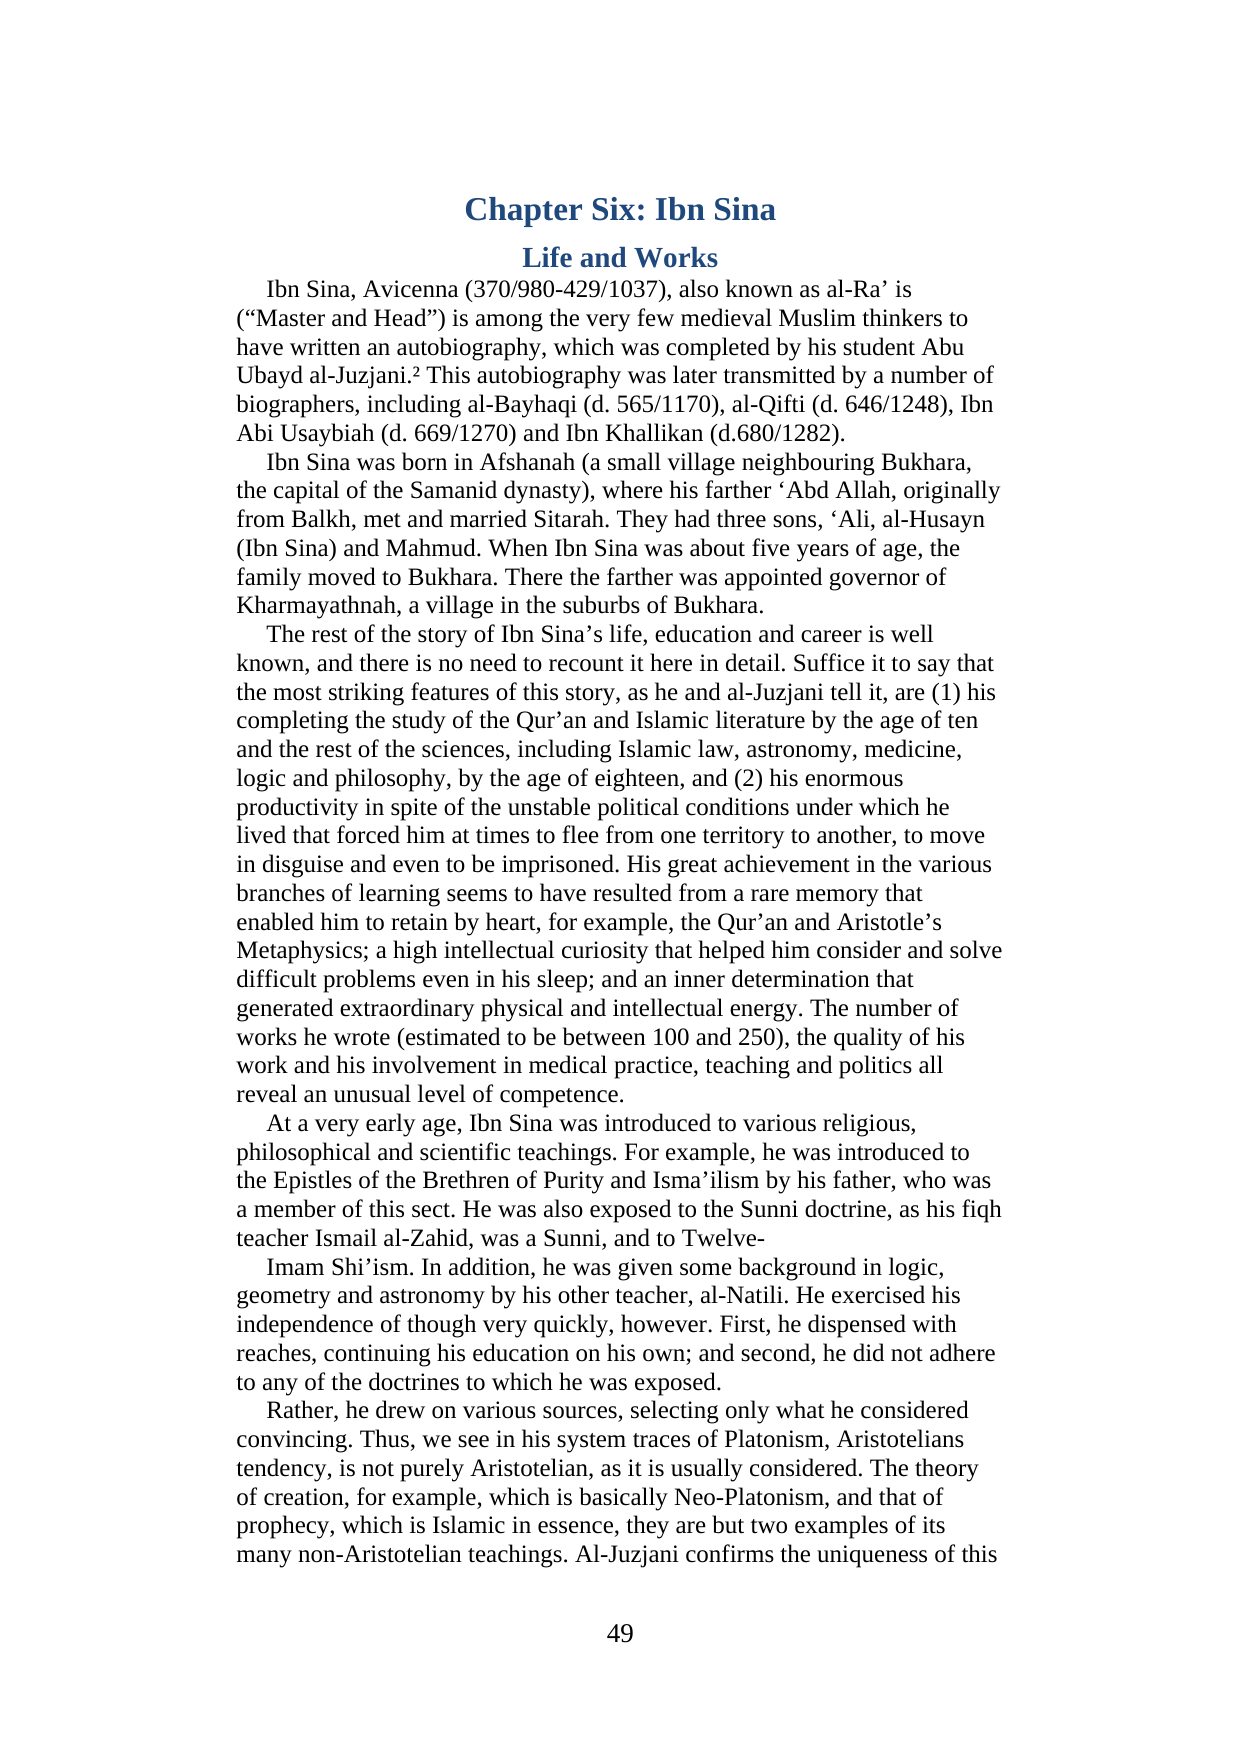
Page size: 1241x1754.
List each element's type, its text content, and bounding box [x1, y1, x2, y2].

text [236, 1395, 1004, 1568]
text The rest of the story of Ibn Sina’s life, education and career is well known, and there is no need to recount it here in detail. Suffice it to say that the most striking features of this story, as he and al-Juzjani tell it, are (1) his completing the study of the Qur’an and Islamic literature by the age of ten and the rest of the sciences, including Islamic law, astronomy, medicine, logic and philosophy, by the age of eighteen, and (2) his enormous productivity in spite of the unstable political conditions under which he lived that forced him at times to flee from one territory to another, to move in disguise and even to be imprisoned. His great achievement in the various branches of learning seems to have resulted from a rare memory that enabled him to retain by heart, for example, the Qur’an and Aristotle’s Metaphysics; a high intellectual curiosity that helped him consider and solve difficult problems even in his sleep; and an inner determination that generated extraordinary physical and intellectual energy. The number of works he wrote (estimated to be between 100 and 250), the quality of his work and his involvement in medical practice, teaching and politics all reveal an unusual level of competence. [236, 619, 1004, 1108]
subtitle Chapter Six: Ibn Sina [236, 190, 1004, 228]
text Ibn Sina was born in Afshanah (a small village neighbouring Bukhara, the capital of the Samanid dynasty), where his farther ‘Abd Allah, originally from Balkh, met and married Sitarah. They had three sons, ‘Ali, al-Husayn (Ibn Sina) and Mahmud. When Ibn Sina was about five years of age, the family moved to Bukhara. There the farther was appointed governor of Kharmayathnah, a village in the suburbs of Bukhara. [236, 447, 1004, 619]
text Ibn Sina, Avicenna (370/980-429/1037), also known as al-Ra’ is (“Master and Head”) is among the very few medieval Muslim thinkers to have written an autobiography, which was completed by his student Abu Ubayd al-Juzjani.² This autobiography was later transmitted by a number of biographers, including al-Bayhaqi (d. 565/1170), al-Qifti (d. 646/1248), Ibn Abi Usaybiah (d. 669/1270) and Ibn Khallikan (d.680/1282). [236, 274, 1004, 447]
text Imam Shi’ism. In addition, he was given some background in logic, geometry and astronomy by his other teacher, al-Natili. He exercised his independence of though very quickly, however. First, he dispensed with reaches, continuing his education on his own; and second, he did not adhere to any of the doctrines to which he was exposed. [236, 1252, 1004, 1395]
subtitle Life and Works [236, 241, 1004, 274]
text At a very early age, Ibn Sina was introduced to various religious, philosophical and scientific teachings. For example, he was introduced to the Epistles of the Brethren of Purity and Isma’ilism by his father, who was a member of this sect. He was also exposed to the Sunni doctrine, as his fiqh teacher Ismail al-Zahid, was a Sunni, and to Twelve- [236, 1108, 1004, 1252]
